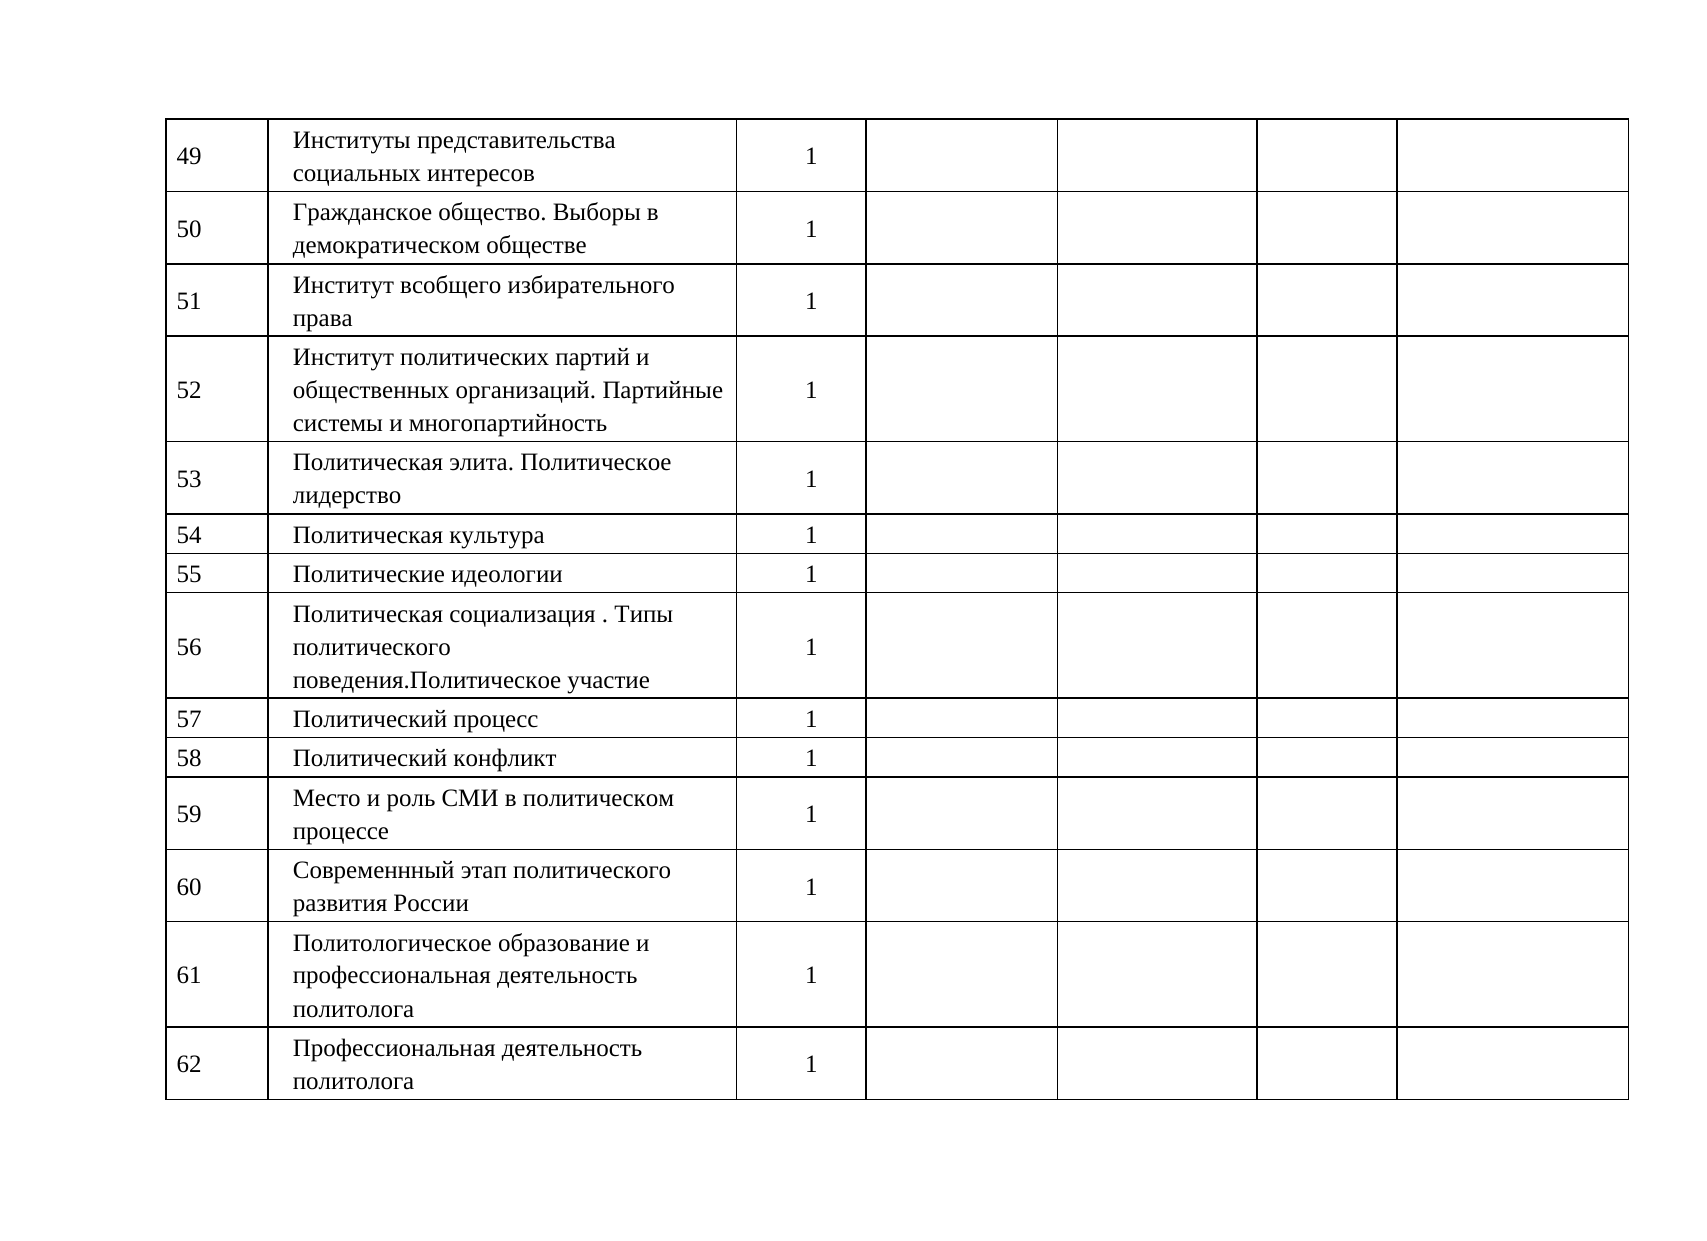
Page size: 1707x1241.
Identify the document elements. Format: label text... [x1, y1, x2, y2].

table_cell [1398, 593, 1628, 697]
table_cell Институт всобщего избирательного права [269, 265, 736, 335]
table_cell [1058, 699, 1256, 737]
table_cell [1398, 265, 1628, 335]
table_cell [1398, 337, 1628, 441]
table_cell [867, 554, 1057, 592]
table_cell [1058, 265, 1256, 335]
table_cell [1258, 1028, 1396, 1099]
table_cell 1 [737, 120, 865, 191]
table_cell 1 [737, 554, 865, 592]
table_cell [1398, 1028, 1628, 1099]
table_cell 50 [167, 192, 267, 263]
table_cell [1398, 738, 1628, 776]
table_cell 60 [167, 850, 267, 921]
table_cell [867, 120, 1057, 191]
table_cell 54 [167, 515, 267, 552]
table_cell [1058, 778, 1256, 848]
table_cell 56 [167, 593, 267, 697]
table_cell 1 [737, 265, 865, 335]
table_cell [867, 850, 1057, 921]
table_cell Политический конфликт [269, 738, 736, 776]
table_cell [1258, 922, 1396, 1026]
table_cell 51 [167, 265, 267, 335]
table_cell Политическая элита. Политическое лидерство [269, 442, 736, 513]
table_cell 58 [167, 738, 267, 776]
table_cell [1398, 850, 1628, 921]
table_cell [1258, 738, 1396, 776]
table_cell [1398, 515, 1628, 552]
table_cell [1258, 265, 1396, 335]
table_cell 1 [737, 699, 865, 737]
table_cell [1398, 192, 1628, 263]
table_cell 1 [737, 192, 865, 263]
table_cell [1398, 699, 1628, 737]
table_cell [867, 699, 1057, 737]
table_cell [867, 738, 1057, 776]
table_cell 1 [737, 922, 865, 1026]
table_cell [1258, 120, 1396, 191]
table_cell [867, 778, 1057, 848]
table_cell [867, 442, 1057, 513]
table_cell [1058, 1028, 1256, 1099]
table_cell [1258, 699, 1396, 737]
table_cell 52 [167, 337, 267, 441]
table_cell [1058, 515, 1256, 552]
table_cell [1398, 554, 1628, 592]
table_cell [867, 593, 1057, 697]
table_cell [1058, 738, 1256, 776]
table_cell [1258, 515, 1396, 552]
table_cell 1 [737, 593, 865, 697]
table_cell [1398, 120, 1628, 191]
table_cell 53 [167, 442, 267, 513]
table_cell Политологическое образование и профессиональная деятельность политолога [269, 922, 736, 1026]
table_cell 62 [167, 1028, 267, 1099]
table_cell [1058, 922, 1256, 1026]
table_cell [1258, 192, 1396, 263]
table_cell [1398, 922, 1628, 1026]
table_cell 1 [737, 738, 865, 776]
table_cell Современнный этап политического развития России [269, 850, 736, 921]
table_cell [1058, 850, 1256, 921]
table_cell Политический процесс [269, 699, 736, 737]
table_cell [867, 192, 1057, 263]
table_cell Политические идеологии [269, 554, 736, 592]
table_cell Политическая социализация . Типы политического поведения.Политическое участие [269, 593, 736, 697]
table_cell [1258, 593, 1396, 697]
table_cell Институт политических партий и общественных организаций. Партийные системы и многопартийность [269, 337, 736, 441]
table_cell 49 [167, 120, 267, 191]
table_cell 1 [737, 778, 865, 848]
table_cell [1058, 192, 1256, 263]
table_cell [1058, 593, 1256, 697]
table_cell Институты представительства социальных интересов [269, 120, 736, 191]
table_cell [867, 922, 1057, 1026]
table_cell Гражданское общество. Выборы в демократическом обществе [269, 192, 736, 263]
table_cell [1058, 337, 1256, 441]
table_cell 1 [737, 442, 865, 513]
table_cell [1058, 120, 1256, 191]
table_cell [1258, 850, 1396, 921]
table_cell 1 [737, 1028, 865, 1099]
table_cell [1398, 778, 1628, 848]
table_cell Политическая культура [269, 515, 736, 552]
table_cell [867, 265, 1057, 335]
table_cell 57 [167, 699, 267, 737]
table_cell [1258, 337, 1396, 441]
table_cell 59 [167, 778, 267, 848]
table_cell Профессиональная деятельность политолога [269, 1028, 736, 1099]
table_cell [1398, 442, 1628, 513]
table_cell [867, 515, 1057, 552]
table_cell [867, 337, 1057, 441]
table_cell [1058, 442, 1256, 513]
table_cell 61 [167, 922, 267, 1026]
table_cell 1 [737, 850, 865, 921]
table_cell 1 [737, 337, 865, 441]
table_cell Место и роль СМИ в политическом процессе [269, 778, 736, 848]
table_cell [1058, 554, 1256, 592]
table_cell [1258, 554, 1396, 592]
table_cell 55 [167, 554, 267, 592]
table_cell [1258, 442, 1396, 513]
table_cell 1 [737, 515, 865, 552]
table_cell [1258, 778, 1396, 848]
table_cell [867, 1028, 1057, 1099]
